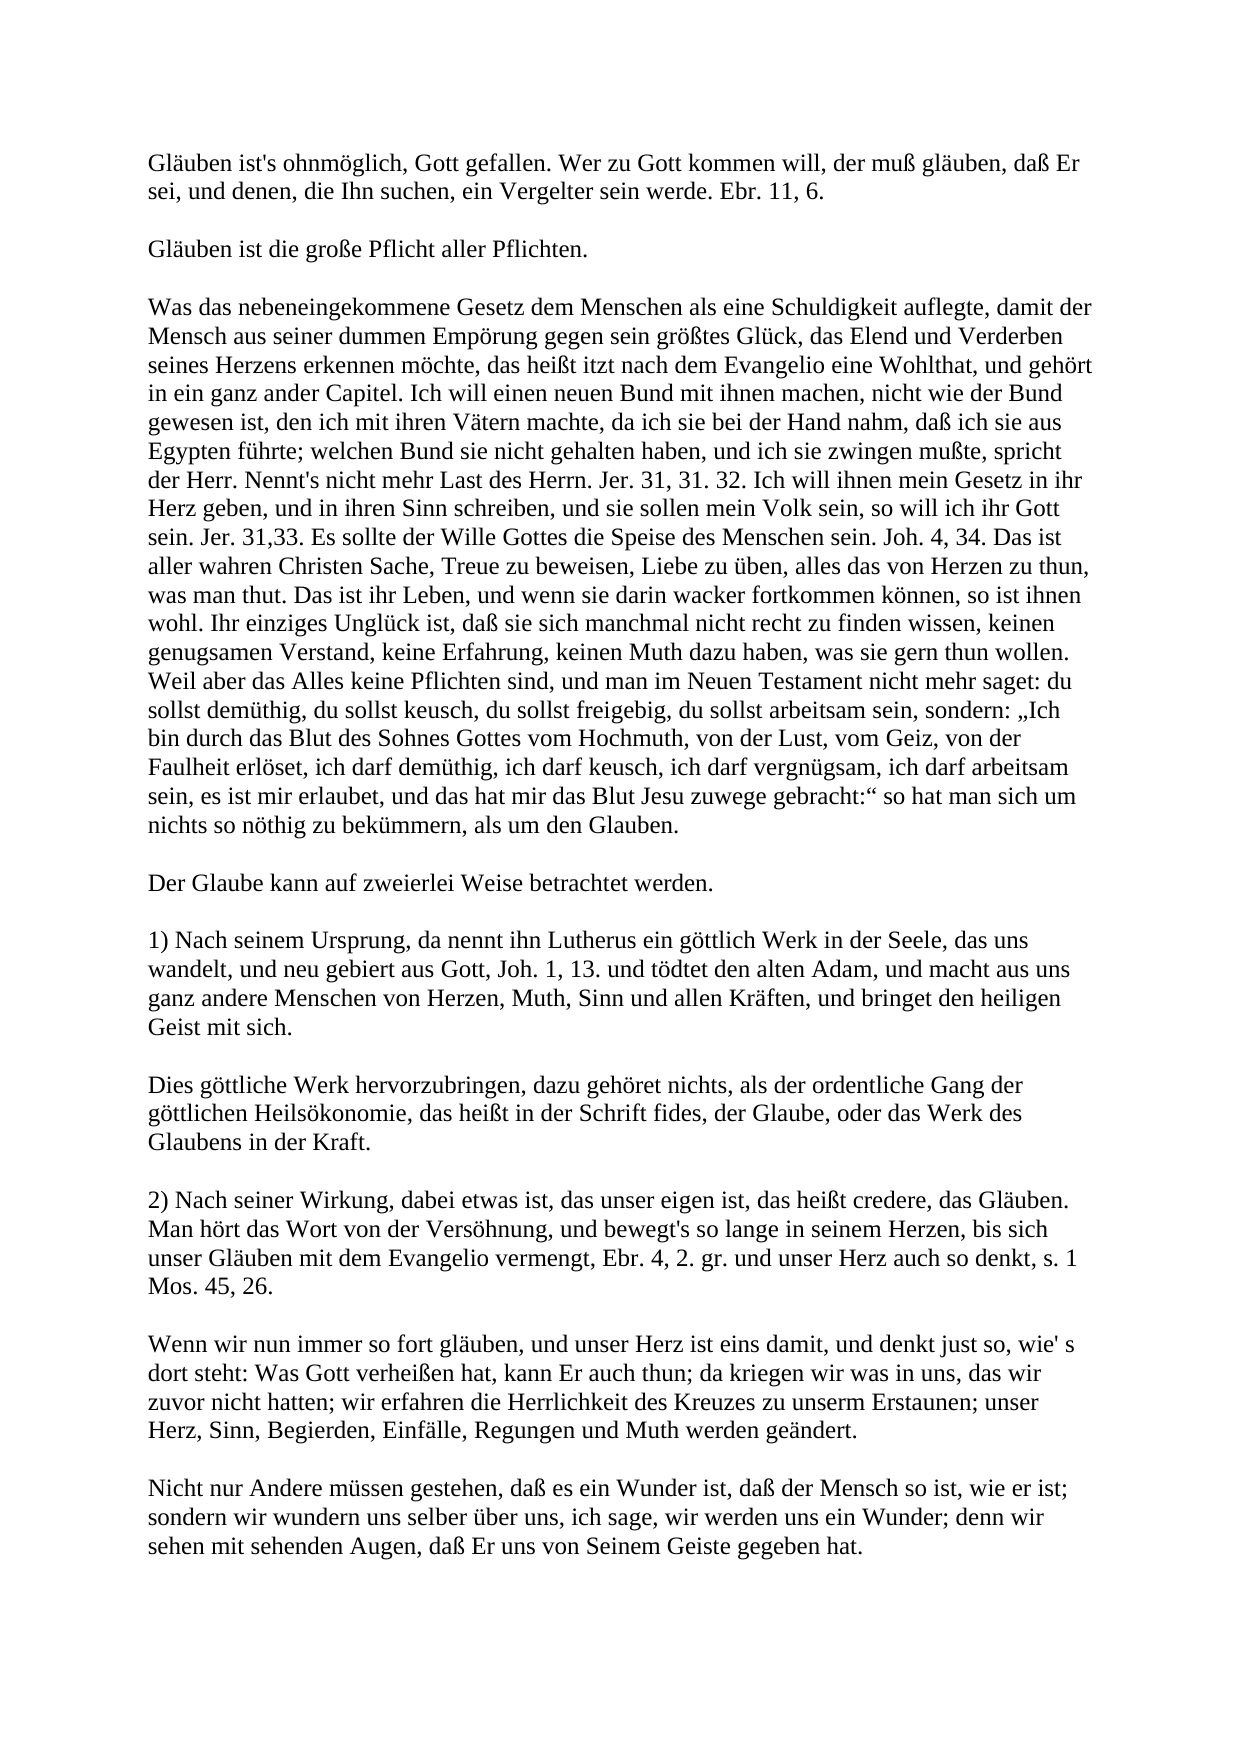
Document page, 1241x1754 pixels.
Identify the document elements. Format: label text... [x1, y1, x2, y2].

text Gläuben ist die große Pflicht aller Pflichten. [148, 234, 1093, 263]
text Wenn wir nun immer so fort gläuben, und unser Herz ist eins damit, und denkt just so, wie' s dort steht: Was Gott verheißen hat, kann Er auch thun; da kriegen wir was in uns, das wir zuvor nicht hatten; wir erfahren die Herrlichkeit des Kreuzes zu unserm Erstaunen; unser Herz, Sinn, Begierden, Einfälle, Regungen und Muth werden geändert. [148, 1329, 1093, 1444]
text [148, 148, 1093, 205]
text Nicht nur Andere müssen gestehen, daß es ein Wunder ist, daß der Mensch so ist, wie er ist; sondern wir wundern uns selber über uns, ich sage, wir werden uns ein Wunder; denn wir sehen mit sehenden Augen, daß Er uns von Seinem Geiste gegeben hat. [148, 1473, 1093, 1560]
text Der Glaube kann auf zweierlei Weise betrachtet werden. [148, 868, 1093, 896]
text Was das nebeneingekommene Gesetz dem Menschen als eine Schuldigkeit auflegte, damit der Mensch aus seiner dummen Empörung gegen sein größtes Glück, das Elend und Verderben seines Herzens erkennen möchte, das heißt itzt nach dem Evangelio eine Wohlthat, und gehört in ein ganz ander Capitel. Ich will einen neuen Bund mit ihnen machen, nicht wie der Bund gewesen ist, den ich mit ihren Vätern machte, da ich sie bei der Hand nahm, daß ich sie aus Egypten führte; welchen Bund sie nicht gehalten haben, und ich sie zwingen mußte, spricht der Herr. Nennt's nicht mehr Last des Herrn. Jer. 31, 31. 32. Ich will ihnen mein Gesetz in ihr Herz geben, und in ihren Sinn schreiben, und sie sollen mein Volk sein, so will ich ihr Gott sein. Jer. 31,33. Es sollte der Wille Gottes die Speise des Menschen sein. Joh. 4, 34. Das ist aller wahren Christen Sache, Treue zu beweisen, Liebe zu üben, alles das von Herzen zu thun, was man thut. Das ist ihr Leben, und wenn sie darin wacker fortkommen können, so ist ihnen wohl. Ihr einziges Unglück ist, daß sie sich manchmal nicht recht zu finden wissen, keinen genugsamen Verstand, keine Erfahrung, keinen Muth dazu haben, was sie gern thun wollen. Weil aber das Alles keine Pflichten sind, und man im Neuen Testament nicht mehr saget: du sollst demüthig, du sollst keusch, du sollst freigebig, du sollst arbeitsam sein, sondern: „Ich bin durch das Blut des Sohnes Gottes vom Hochmuth, von der Lust, vom Geiz, von der Faulheit erlöset, ich darf demüthig, ich darf keusch, ich darf vergnügsam, ich darf arbeitsam sein, es ist mir erlaubet, und das hat mir das Blut Jesu zuwege gebracht:“ so hat man sich um nichts so nöthig zu bekümmern, als um den Glauben. [148, 292, 1093, 838]
text 1) Nach seinem Ursprung, da nennt ihn Lutherus ein göttlich Werk in der Seele, das uns wandelt, und neu gebiert aus Gott, Joh. 1, 13. und tödtet den alten Adam, und macht aus uns ganz andere Menschen von Herzen, Muth, Sinn und allen Kräften, und bringet den heiligen Geist mit sich. [148, 926, 1093, 1041]
text 2) Nach seiner Wirkung, dabei etwas ist, das unser eigen ist, das heißt credere, das Gläuben. Man hört das Wort von der Versöhnung, und bewegt's so lange in seinem Herzen, bis sich unser Gläuben mit dem Evangelio vermengt, Ebr. 4, 2. gr. und unser Herz auch so denkt, s. 1 Mos. 45, 26. [148, 1185, 1093, 1300]
text Dies göttliche Werk hervorzubringen, dazu gehöret nichts, als der ordentliche Gang der göttlichen Heilsökonomie, das heißt in der Schrift fides, der Glaube, oder das Werk des Glaubens in der Kraft. [148, 1070, 1093, 1156]
